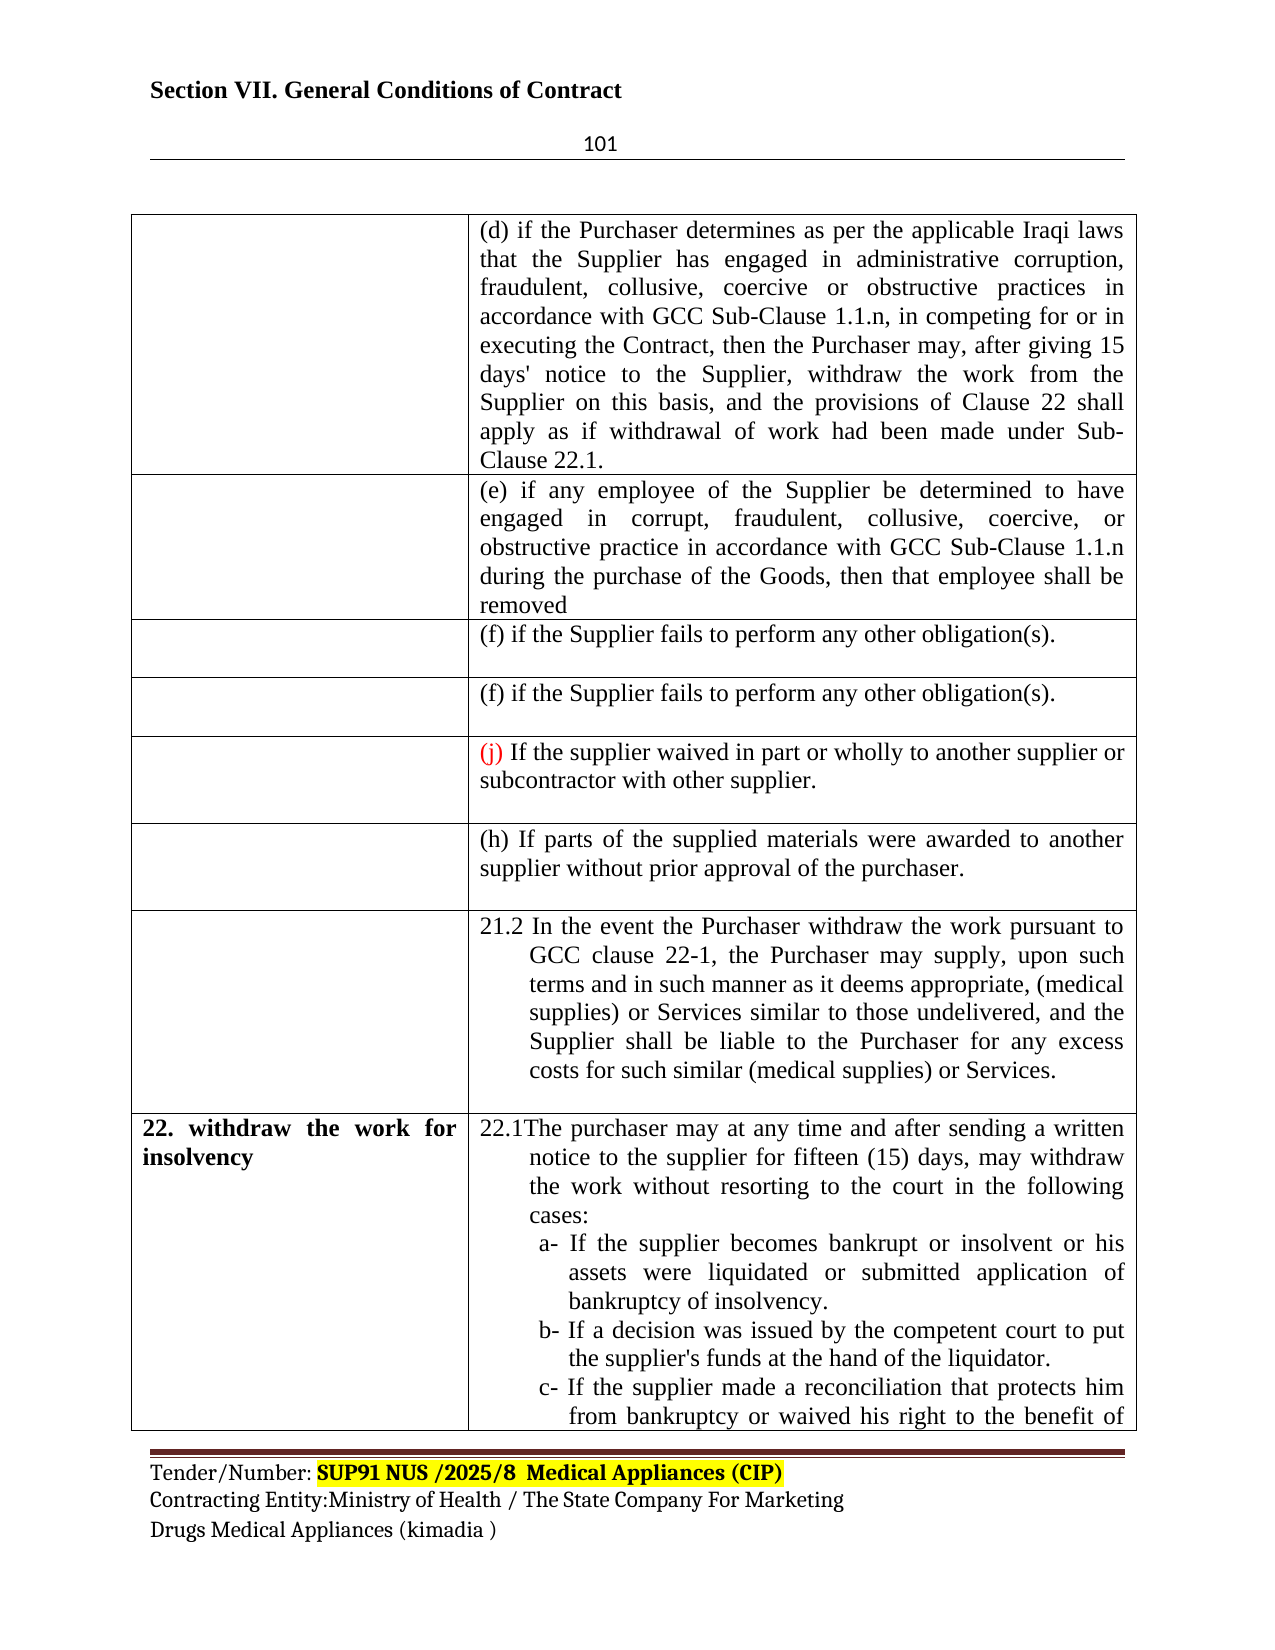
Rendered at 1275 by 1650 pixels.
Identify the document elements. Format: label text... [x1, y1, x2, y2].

table_cell (j) If the supplier waived in part or wholly to another supplier or subcontractor with other supplier. [469, 737, 1136, 823]
table_cell [132, 737, 468, 823]
table_cell (f) if the Supplier fails to perform any other obligation(s). [469, 620, 1136, 677]
table_header (d) if the Purchaser determines as per the applicable Iraqi laws that the Supplier has engaged in administrative corruption, fraudulent, collusive, coercive or obstructive practices in accordance with GCC Sub-Clause 1.1.n, in competing for or in executing the Contract, then the Purchaser may, after giving 15 days' notice to the Supplier, withdraw the work from the Supplier on this basis, and the provisions of Clause 22 shall apply as if withdrawal of work had been made under Sub-Clause 22.1. [469, 215, 1136, 474]
table_cell [132, 678, 468, 736]
table_cell (h) If parts of the supplied materials were awarded to another supplier without prior approval of the purchaser. [469, 824, 1136, 910]
table_header [132, 215, 468, 474]
table_cell (e) if any employee of the Supplier be determined to have engaged in corrupt, fraudulent, collusive, coercive, or obstructive practice in accordance with GCC Sub-Clause 1.1.n during the purchase of the Goods, then that employee shall be removed [469, 475, 1136, 618]
table_cell [132, 475, 468, 618]
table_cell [132, 1114, 468, 1430]
table_cell (f) if the Supplier fails to perform any other obligation(s). [469, 678, 1136, 736]
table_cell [469, 1114, 1136, 1430]
table_cell [132, 824, 468, 910]
table_cell [132, 911, 468, 1112]
table_cell 21.2 In the event the Purchaser withdraw the work pursuant to GCC clause 22-1, the Purchaser may supply, upon such terms and in such manner as it deems appropriate, (medical supplies) or Services similar to those undelivered, and the Supplier shall be liable to the Purchaser for any excess costs for such similar (medical supplies) or Services. [469, 911, 1136, 1112]
table_cell [132, 620, 468, 677]
